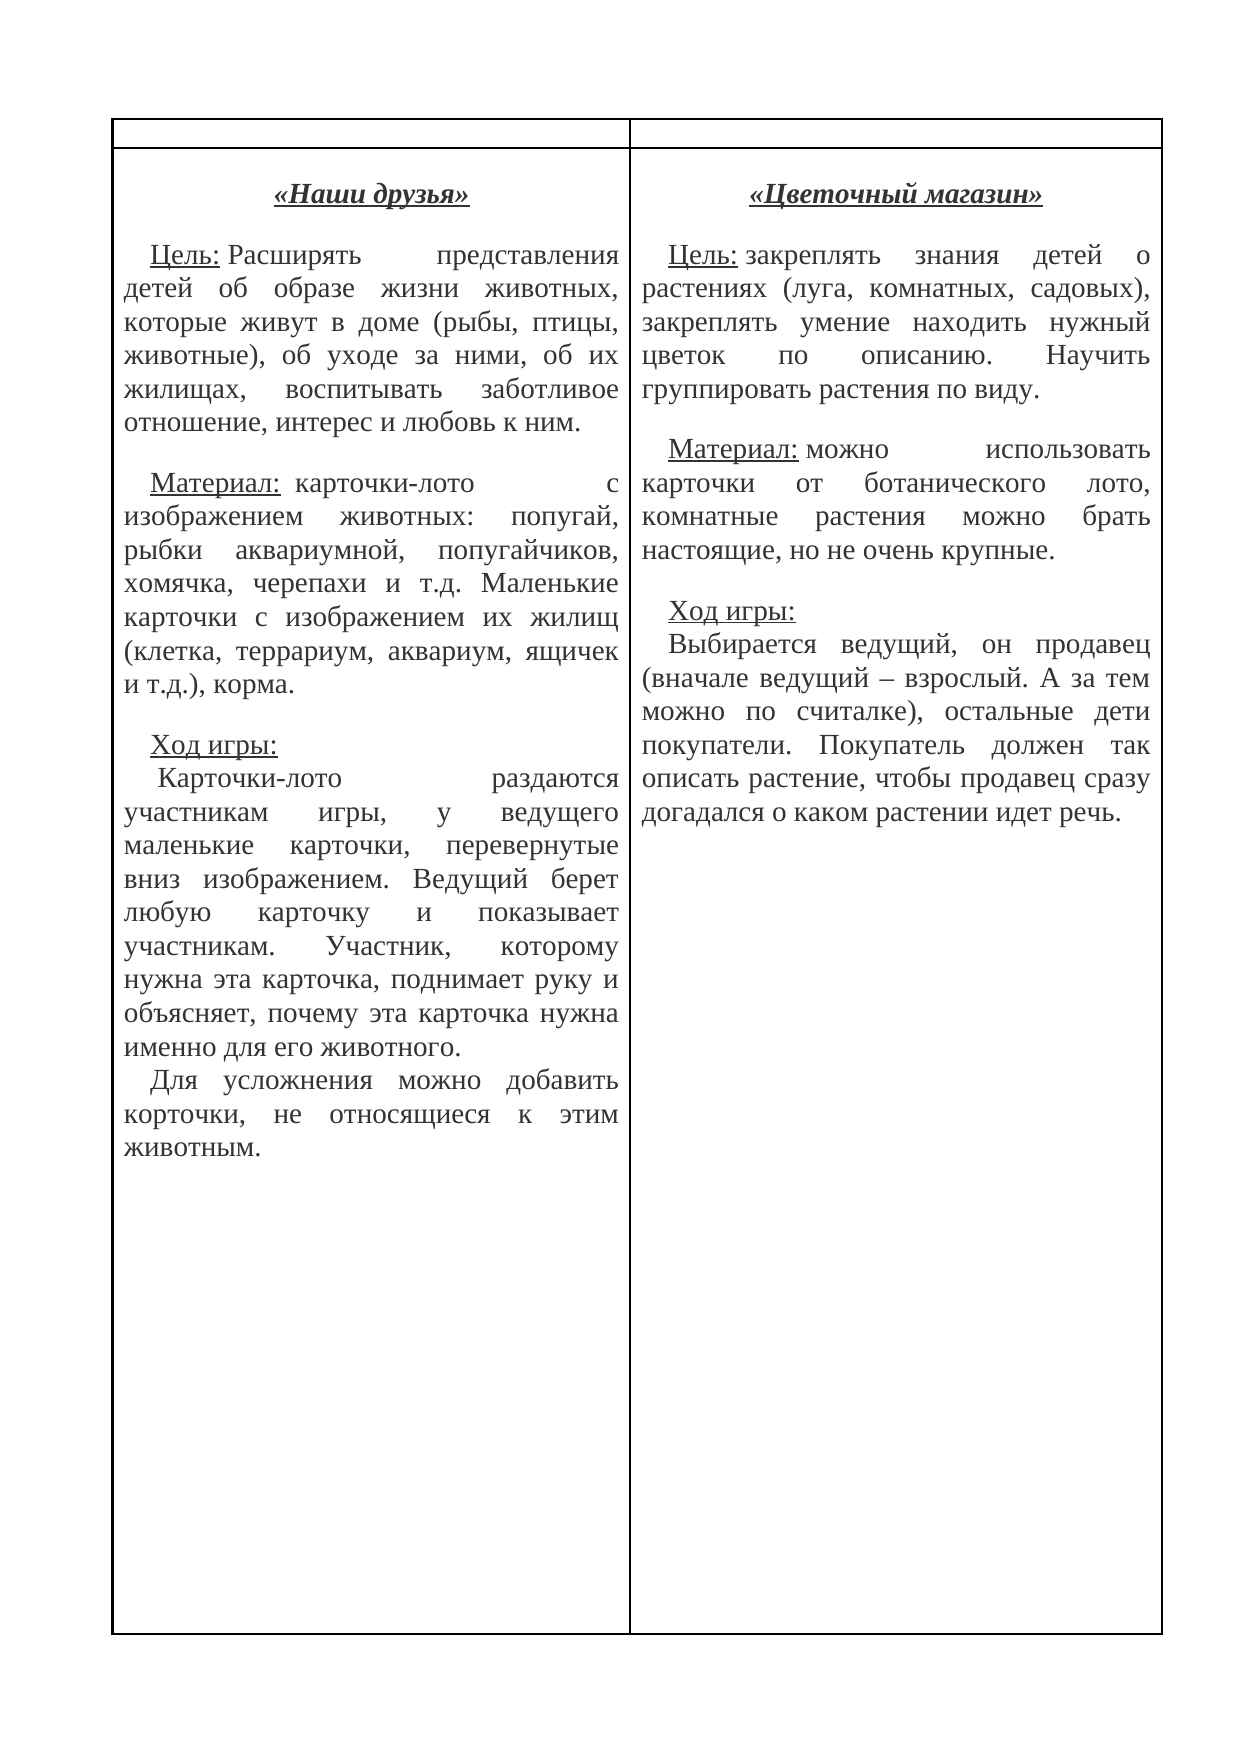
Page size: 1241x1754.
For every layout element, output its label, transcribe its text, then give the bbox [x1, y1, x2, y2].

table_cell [631, 149, 1161, 1632]
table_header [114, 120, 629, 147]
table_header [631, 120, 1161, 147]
